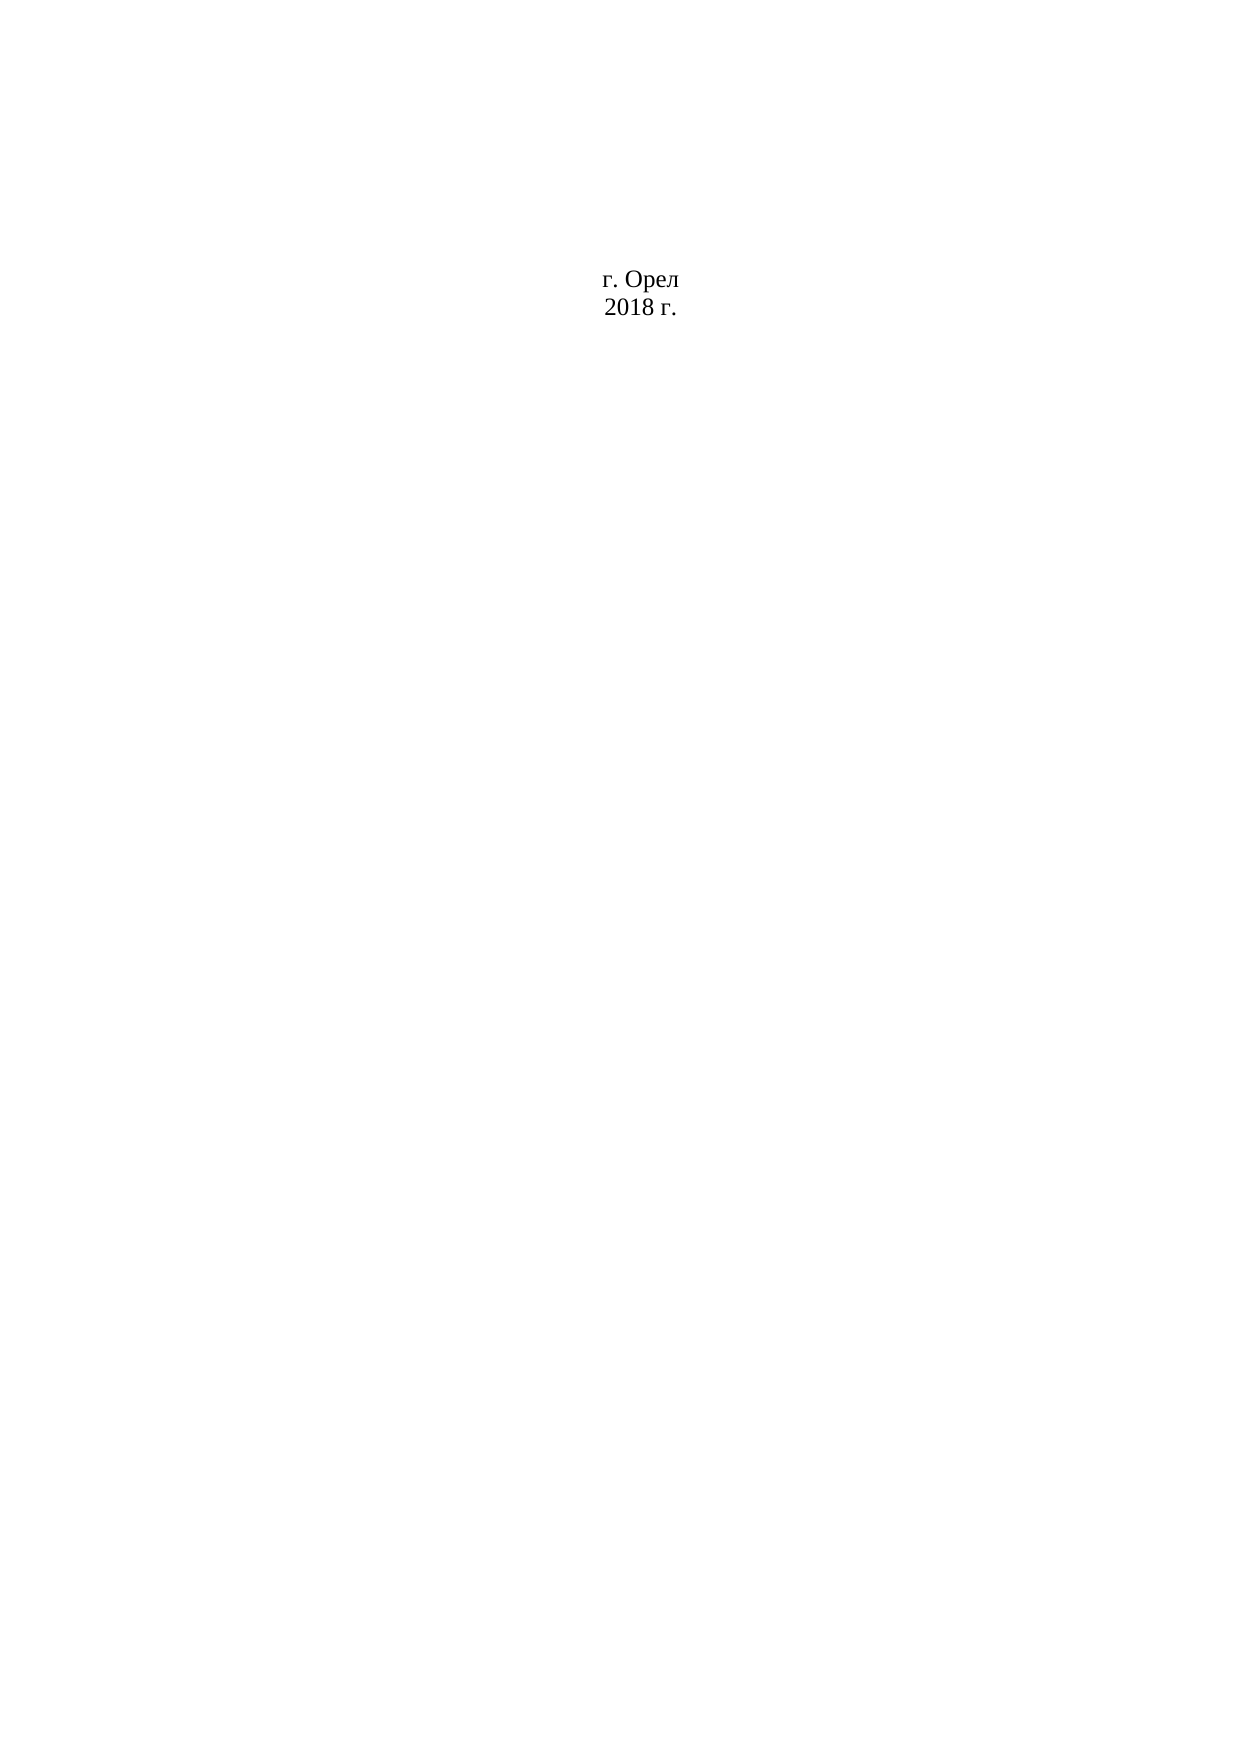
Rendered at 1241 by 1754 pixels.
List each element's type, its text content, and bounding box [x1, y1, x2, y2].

text г. Орел 2018 г. [129, 264, 1152, 321]
